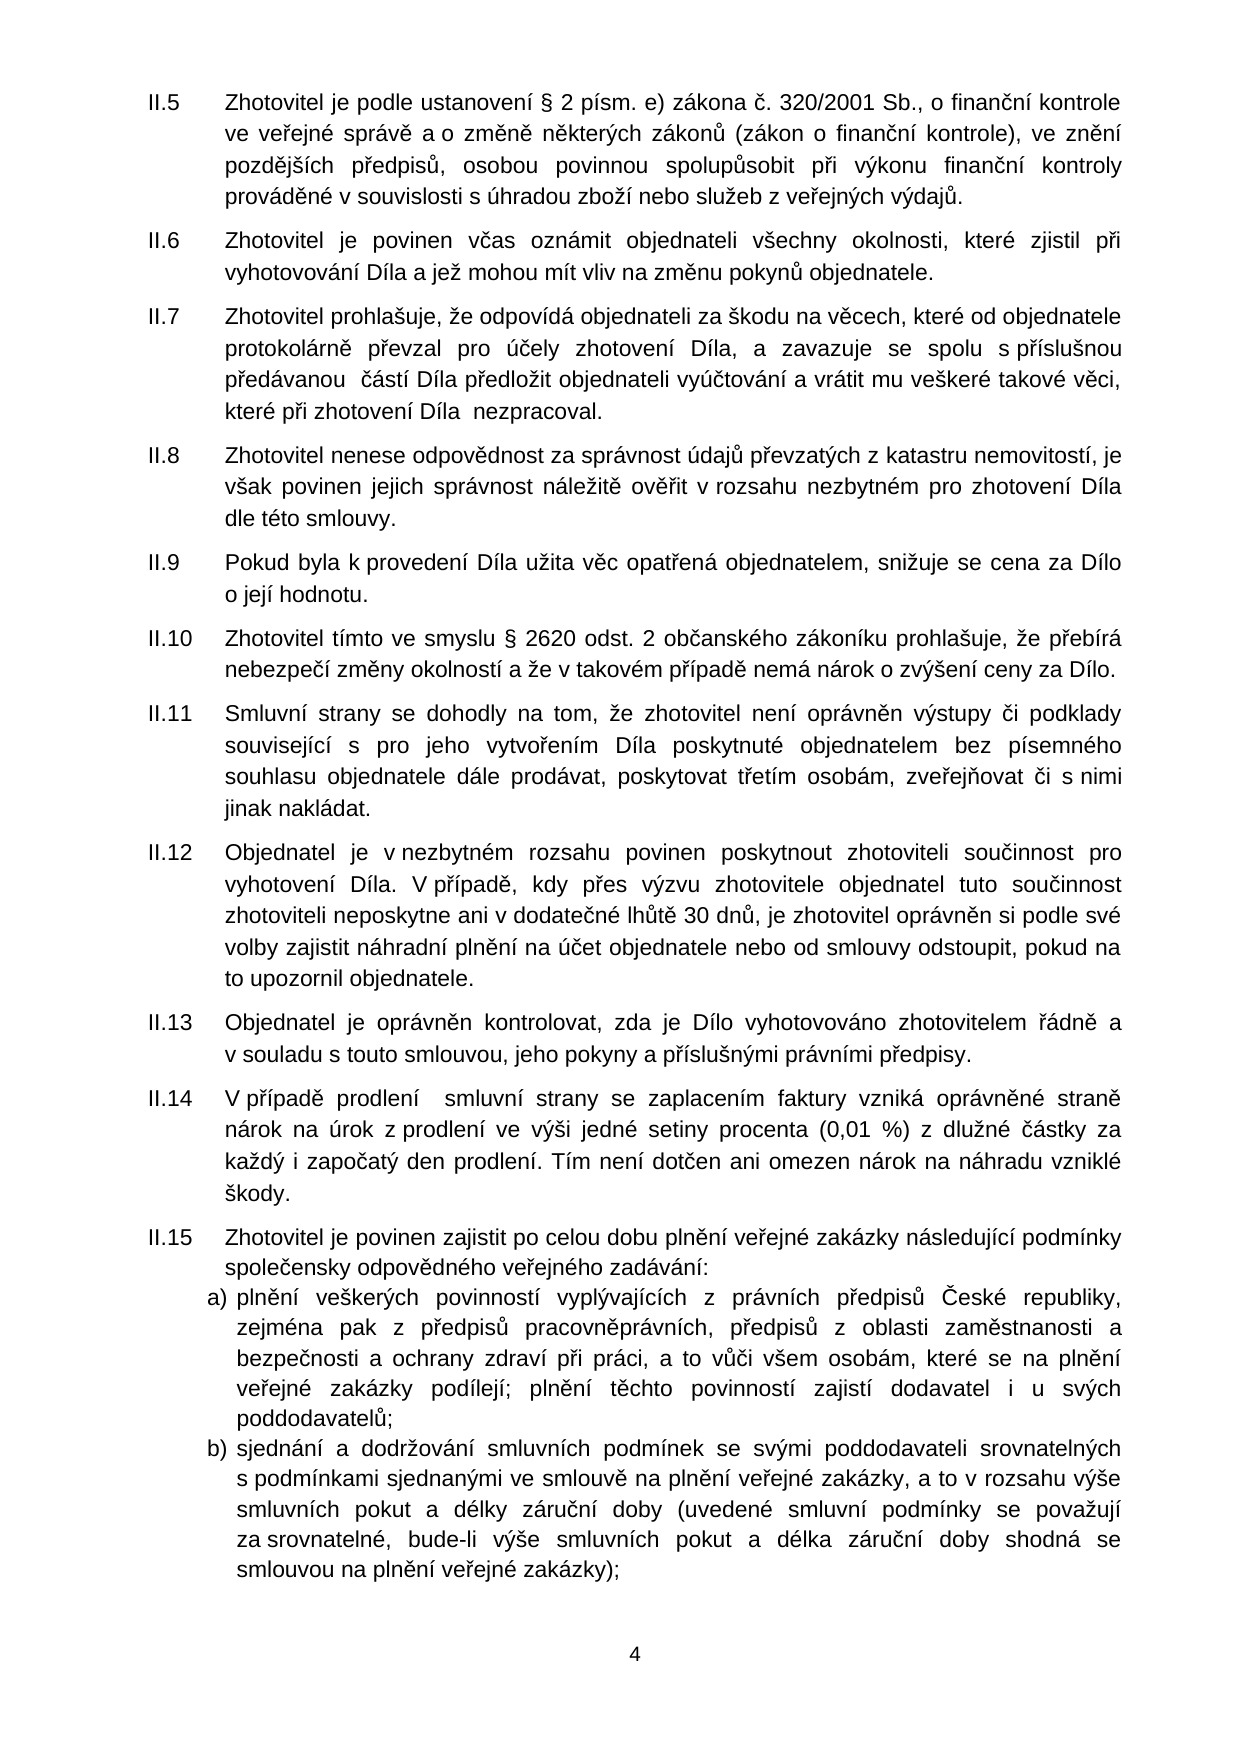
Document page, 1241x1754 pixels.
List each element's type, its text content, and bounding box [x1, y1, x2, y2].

list Objednatel je oprávněn kontrolovat, zda je Dílo vyhotovováno zhotovitelem řádně a v souladu s touto smlouvou, jeho pokyny a příslušnými právními předpisy. [148, 1009, 1122, 1067]
list Zhotovitel prohlašuje, že odpovídá objednateli za škodu na věcech, které od objednatele protokolárně převzal pro účely zhotovení Díla, a zavazuje se spolu s příslušnou předávanou částí Díla předložit objednateli vyúčtování a vrátit mu veškeré takové věci, které při zhotovení Díla nezpracoval. [148, 303, 1122, 424]
list sjednání a dodržování smluvních podmínek se svými poddodavateli srovnatelných s podmínkami sjednanými ve smlouvě na plnění veřejné zakázky, a to v rozsahu výše smluvních pokut a délky záruční doby (uvedené smluvní podmínky se považují za srovnatelné, bude-li výše smluvních pokut a délka záruční doby shodná se smlouvou na plnění veřejné zakázky); [207, 1435, 1122, 1582]
list Zhotovitel tímto ve smyslu § 2620 odst. 2 občanského zákoníku prohlašuje, že přebírá nebezpečí změny okolností a že v takovém případě nemá nárok o zvýšení ceny za Dílo. [148, 624, 1122, 682]
list Pokud byla k provedení Díla užita věc opatřená objednatelem, snižuje se cena za Dílo o její hodnotu. [148, 549, 1122, 607]
list Zhotovitel je podle ustanovení § 2 písm. e) zákona č. 320/2001 Sb., o finanční kontrole ve veřejné správě a o změně některých zákonů (zákon o finanční kontrole), ve znění pozdějších předpisů, osobou povinnou spolupůsobit při výkonu finanční kontroly prováděné v souvislosti s úhradou zboží nebo služeb z veřejných výdajů. [148, 89, 1122, 210]
list Objednatel je v nezbytném rozsahu povinen poskytnout zhotoviteli součinnost pro vyhotovení Díla. V případě, kdy přes výzvu zhotovitele objednatel tuto součinnost zhotoviteli neposkytne ani v dodatečné lhůtě 30 dnů, je zhotovitel oprávněn si podle své volby zajistit náhradní plnění na účet objednatele nebo od smlouvy odstoupit, pokud na to upozornil objednatele. [148, 839, 1122, 992]
list V případě prodlení smluvní strany se zaplacením faktury vzniká oprávněné straně nárok na úrok z prodlení ve výši jedné setiny procenta (0,01 %) z dlužné částky za každý i započatý den prodlení. Tím není dotčen ani omezen nárok na náhradu vzniklé škody. [148, 1085, 1122, 1206]
list Zhotovitel je povinen včas oznámit objednateli všechny okolnosti, které zjistil při vyhotovování Díla a jež mohou mít vliv na změnu pokynů objednatele. [148, 227, 1122, 285]
list Smluvní strany se dohodly na tom, že zhotovitel není oprávněn výstupy či podklady související s pro jeho vytvořením Díla poskytnuté objednatelem bez písemného souhlasu objednatele dále prodávat, poskytovat třetím osobám, zveřejňovat či s nimi jinak nakládat. [148, 700, 1122, 821]
list Zhotovitel je povinen zajistit po celou dobu plnění veřejné zakázky následující podmínky společensky odpovědného veřejného zadávání: [148, 1224, 1122, 1280]
list Zhotovitel nenese odpovědnost za správnost údajů převzatých z katastru nemovitostí, je však povinen jejich správnost náležitě ověřit v rozsahu nezbytném pro zhotovení Díla dle této smlouvy. [148, 442, 1122, 531]
list plnění veškerých povinností vyplývajících z právních předpisů České republiky, zejména pak z předpisů pracovněprávních, předpisů z oblasti zaměstnanosti a bezpečnosti a ochrany zdraví při práci, a to vůči všem osobám, které se na plnění veřejné zakázky podílejí; plnění těchto povinností zajistí dodavatel i u svých poddodavatelů; [207, 1284, 1122, 1431]
